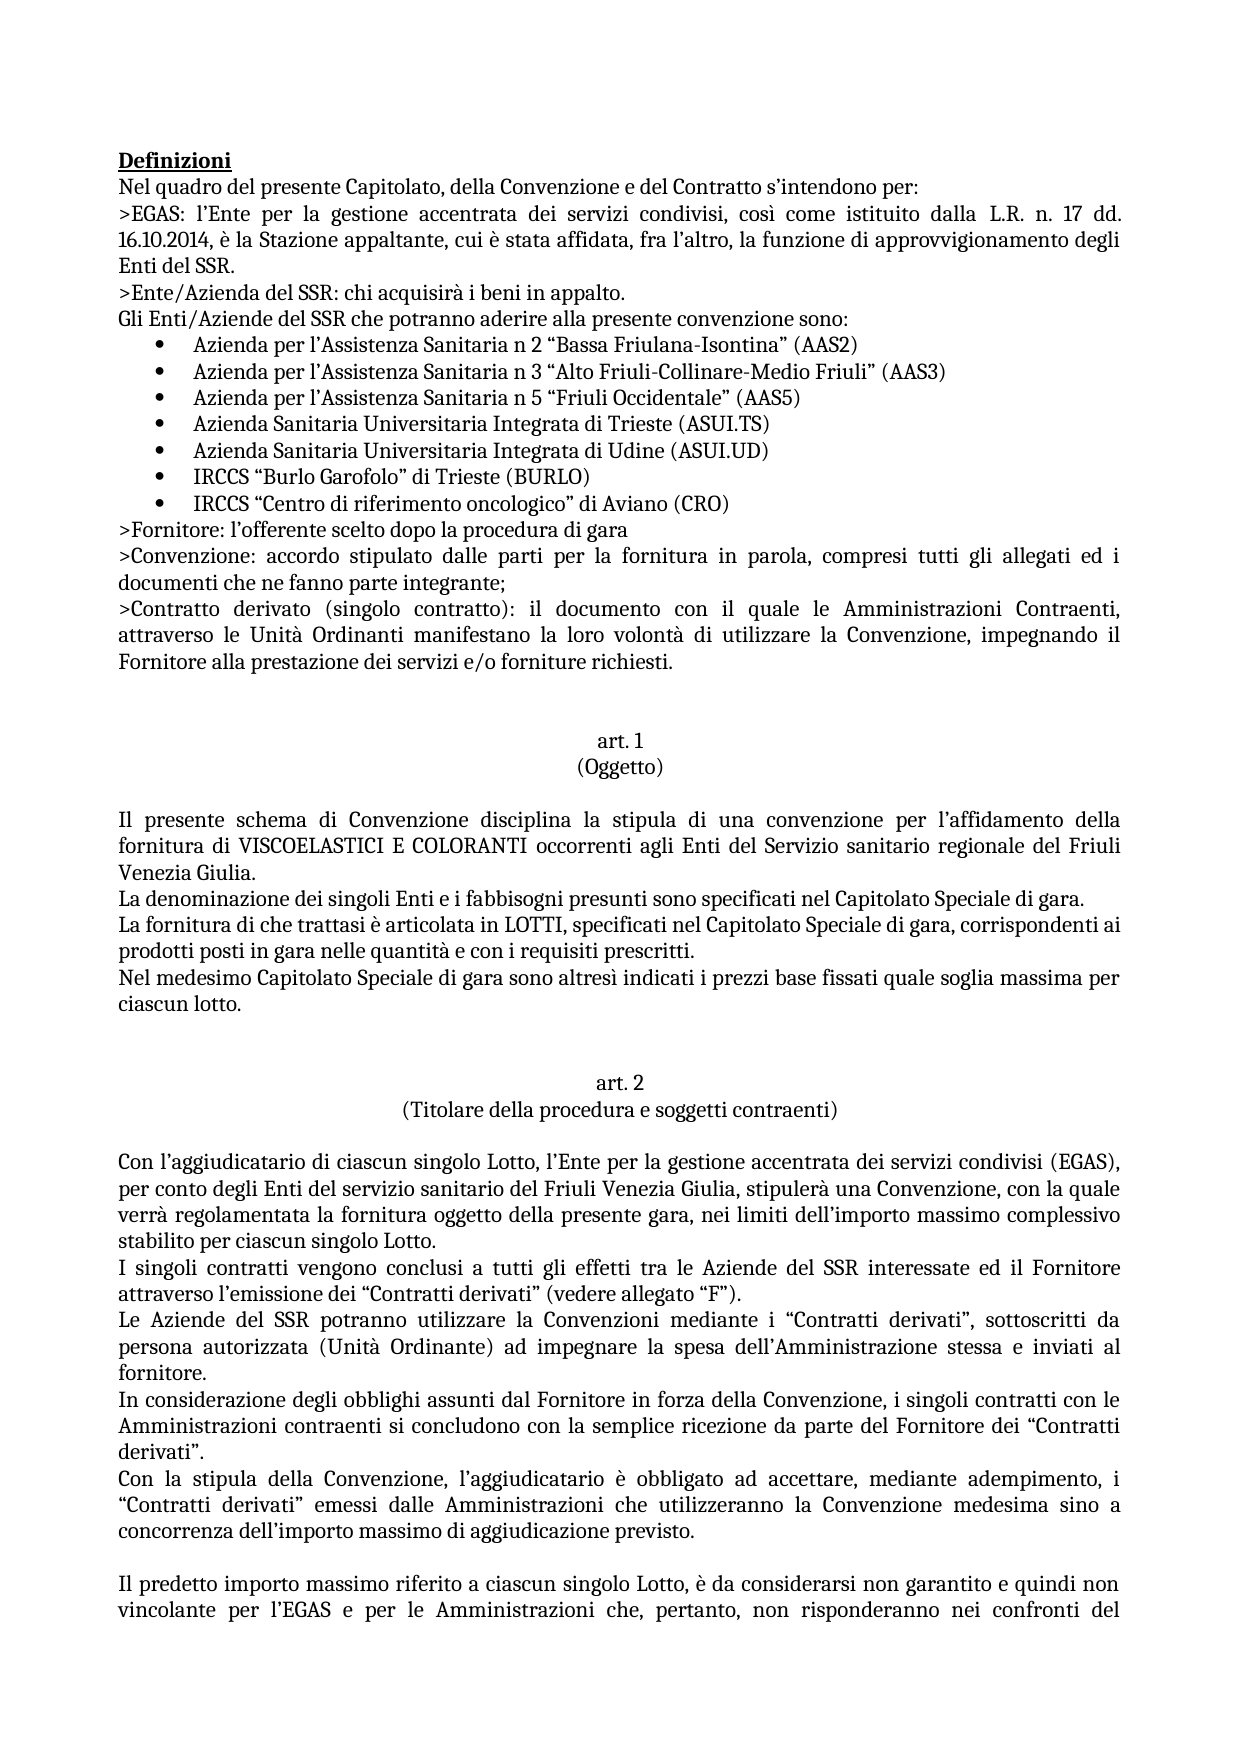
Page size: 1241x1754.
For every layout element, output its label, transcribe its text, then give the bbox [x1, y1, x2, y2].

list IRCCS “Centro di riferimento oncologico” di Aviano (CRO) [156, 490, 1122, 517]
text art. 2 [118, 1070, 1122, 1096]
text >EGAS: l’Ente per la gestione accentrata dei servizi condivisi, così come istituito dalla L.R. n. 17 dd. 16.10.2014, è la Stazione appaltante, cui è stata affidata, fra l’altro, la funzione di approvvigionamento degli Enti del SSR. [118, 200, 1122, 279]
list Azienda Sanitaria Universitaria Integrata di Trieste (ASUI.TS) [156, 411, 1122, 438]
list IRCCS “Burlo Garofolo” di Trieste (BURLO) [156, 464, 1122, 490]
text I singoli contratti vengono conclusi a tutti gli effetti tra le Aziende del SSR interessate ed il Fornitore attraverso l’emissione dei “Contratti derivati” (vedere allegato “F”). [118, 1254, 1122, 1307]
text art. 1 [118, 727, 1122, 754]
text (Titolare della procedura e soggetti contraenti) [118, 1096, 1122, 1123]
text >Fornitore: l’offerente scelto dopo la procedura di gara [118, 517, 1122, 543]
list Azienda per l’Assistenza Sanitaria n 2 “Bassa Friulana-Isontina” (AAS2) [156, 332, 1122, 358]
text Con l’aggiudicatario di ciascun singolo Lotto, l’Ente per la gestione accentrata dei servizi condivisi (EGAS), per conto degli Enti del servizio sanitario del Friuli Venezia Giulia, stipulerà una Convenzione, con la quale verrà regolamentata la fornitura oggetto della presente gara, nei limiti dell’importo massimo complessivo stabilito per ciascun singolo Lotto. [118, 1149, 1122, 1254]
text Definizioni [118, 148, 1122, 174]
text Il presente schema di Convenzione disciplina la stipula di una convenzione per l’affidamento della fornitura di VISCOELASTICI E COLORANTI occorrenti agli Enti del Servizio sanitario regionale del Friuli Venezia Giulia. [118, 807, 1122, 886]
list Azienda per l’Assistenza Sanitaria n 3 “Alto Friuli-Collinare-Medio Friuli” (AAS3) [156, 358, 1122, 385]
text (Oggetto) [118, 754, 1122, 780]
text Le Aziende del SSR potranno utilizzare la Convenzioni mediante i “Contratti derivati”, sottoscritti da persona autorizzata (Unità Ordinante) ad impegnare la spesa dell’Amministrazione stessa e inviati al fornitore. [118, 1307, 1122, 1386]
text In considerazione degli obblighi assunti dal Fornitore in forza della Convenzione, i singoli contratti con le Amministrazioni contraenti si concludono con la semplice ricezione da parte del Fornitore dei “Contratti derivati”. [118, 1386, 1122, 1465]
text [118, 1571, 1122, 1623]
text La denominazione dei singoli Enti e i fabbisogni presunti sono specificati nel Capitolato Speciale di gara. [118, 886, 1122, 912]
text La fornitura di che trattasi è articolata in LOTTI, specificati nel Capitolato Speciale di gara, corrispondenti ai prodotti posti in gara nelle quantità e con i requisiti prescritti. [118, 912, 1122, 965]
text >Ente/Azienda del SSR: chi acquisirà i beni in appalto. [118, 279, 1122, 306]
list Azienda per l’Assistenza Sanitaria n 5 “Friuli Occidentale” (AAS5) [156, 385, 1122, 411]
text >Convenzione: accordo stipulato dalle parti per la fornitura in parola, compresi tutti gli allegati ed i documenti che ne fanno parte integrante; [118, 543, 1122, 596]
text Gli Enti/Aziende del SSR che potranno aderire alla presente convenzione sono: [118, 306, 1122, 332]
text Nel medesimo Capitolato Speciale di gara sono altresì indicati i prezzi base fissati quale soglia massima per ciascun lotto. [118, 965, 1122, 1017]
text Nel quadro del presente Capitolato, della Convenzione e del Contratto s’intendono per: [118, 174, 1122, 200]
text >Contratto derivato (singolo contratto): il documento con il quale le Amministrazioni Contraenti, attraverso le Unità Ordinanti manifestano la loro volontà di utilizzare la Convenzione, impegnando il Fornitore alla prestazione dei servizi e/o forniture richiesti. [118, 596, 1122, 675]
text Con la stipula della Convenzione, l’aggiudicatario è obbligato ad accettare, mediante adempimento, i “Contratti derivati” emessi dalle Amministrazioni che utilizzeranno la Convenzione medesima sino a concorrenza dell’importo massimo di aggiudicazione previsto. [118, 1465, 1122, 1544]
list Azienda Sanitaria Universitaria Integrata di Udine (ASUI.UD) [156, 438, 1122, 464]
